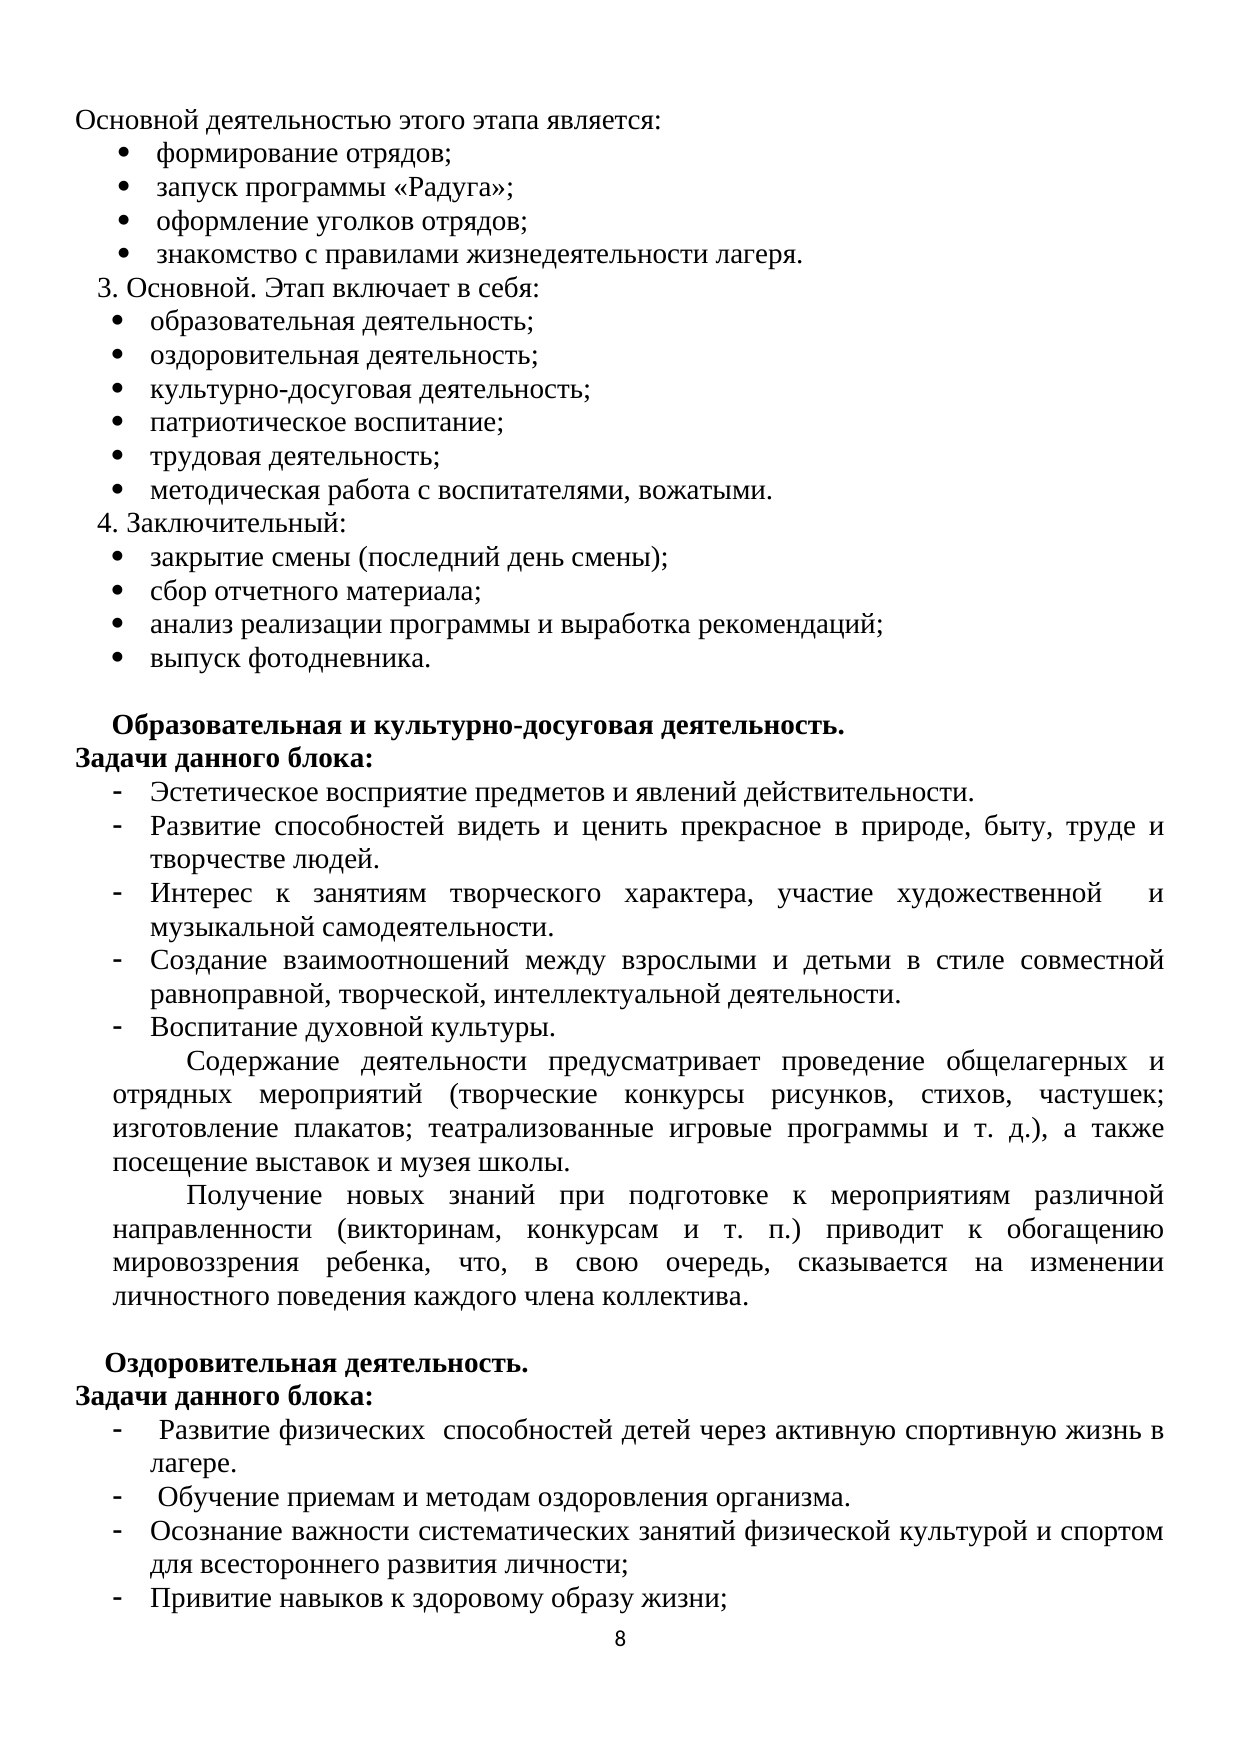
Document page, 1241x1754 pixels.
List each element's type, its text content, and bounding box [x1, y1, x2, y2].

list Развитие способностей видеть и ценить прекрасное в природе, быту, труде и творчестве людей. [112, 808, 1165, 875]
list оздоровительная деятельность; [112, 337, 1165, 371]
list Осознание важности систематических занятий физической культурой и спортом для всестороннего развития личности; [112, 1513, 1165, 1580]
list Эстетическое восприятие предметов и явлений действительности. [112, 774, 1165, 808]
list Интерес к занятиям творческого характера, участие художественной и музыкальной самодеятельности. [112, 875, 1165, 942]
list Обучение приемам и методам оздоровления организма. [112, 1479, 1165, 1513]
text Получение новых знаний при подготовке к мероприятиям различной направленности (викторинам, конкурсам и т. п.) приводит к обогащению мировоззрения ребенка, что, в свою очередь, сказывается на изменении личностного поведения каждого члена коллектива. [112, 1177, 1165, 1311]
list образовательная деятельность; [112, 303, 1165, 337]
text 4. Заключительный: [75, 505, 1165, 539]
list методическая работа с воспитателями, вожатыми. [112, 472, 1165, 505]
text Образовательная и культурно-досуговая деятельность. [75, 707, 1165, 741]
text Задачи данного блока: [75, 1378, 1165, 1412]
list оформление уголков отрядов; [119, 203, 1165, 236]
list выпуск фотодневника. [112, 640, 1165, 673]
list патриотическое воспитание; [112, 404, 1165, 438]
list сбор отчетного материала; [112, 573, 1165, 606]
list Привитие навыков к здоровому образу жизни; [112, 1580, 1165, 1614]
list анализ реализации программы и выработка рекомендаций; [112, 606, 1165, 640]
text Оздоровительная деятельность. [75, 1345, 1165, 1378]
text Задачи данного блока: [75, 741, 1165, 774]
list Развитие физических способностей детей через активную спортивную жизнь в лагере. [112, 1412, 1165, 1479]
list культурно-досуговая деятельность; [112, 371, 1165, 404]
list трудовая деятельность; [112, 438, 1165, 472]
list знакомство с правилами жизнедеятельности лагеря. [119, 236, 1165, 270]
list запуск программы «Радуга»; [119, 169, 1165, 203]
list Воспитание духовной культуры. [112, 1009, 1165, 1043]
text Содержание деятельности предусматривает проведение общелагерных и отрядных мероприятий (творческие конкурсы рисунков, стихов, частушек; изготовление плакатов; театрализованные игровые программы и т. д.), а также посещение выставок и музея школы. [112, 1043, 1165, 1177]
text Основной деятельностью этого этапа является: [75, 102, 1165, 135]
list формирование отрядов; [119, 135, 1165, 169]
list закрытие смены (последний день смены); [112, 539, 1165, 573]
text 3. Основной. Этап включает в себя: [75, 270, 1165, 303]
list Создание взаимоотношений между взрослыми и детьми в стиле совместной равноправной, творческой, интеллектуальной деятельности. [112, 942, 1165, 1009]
